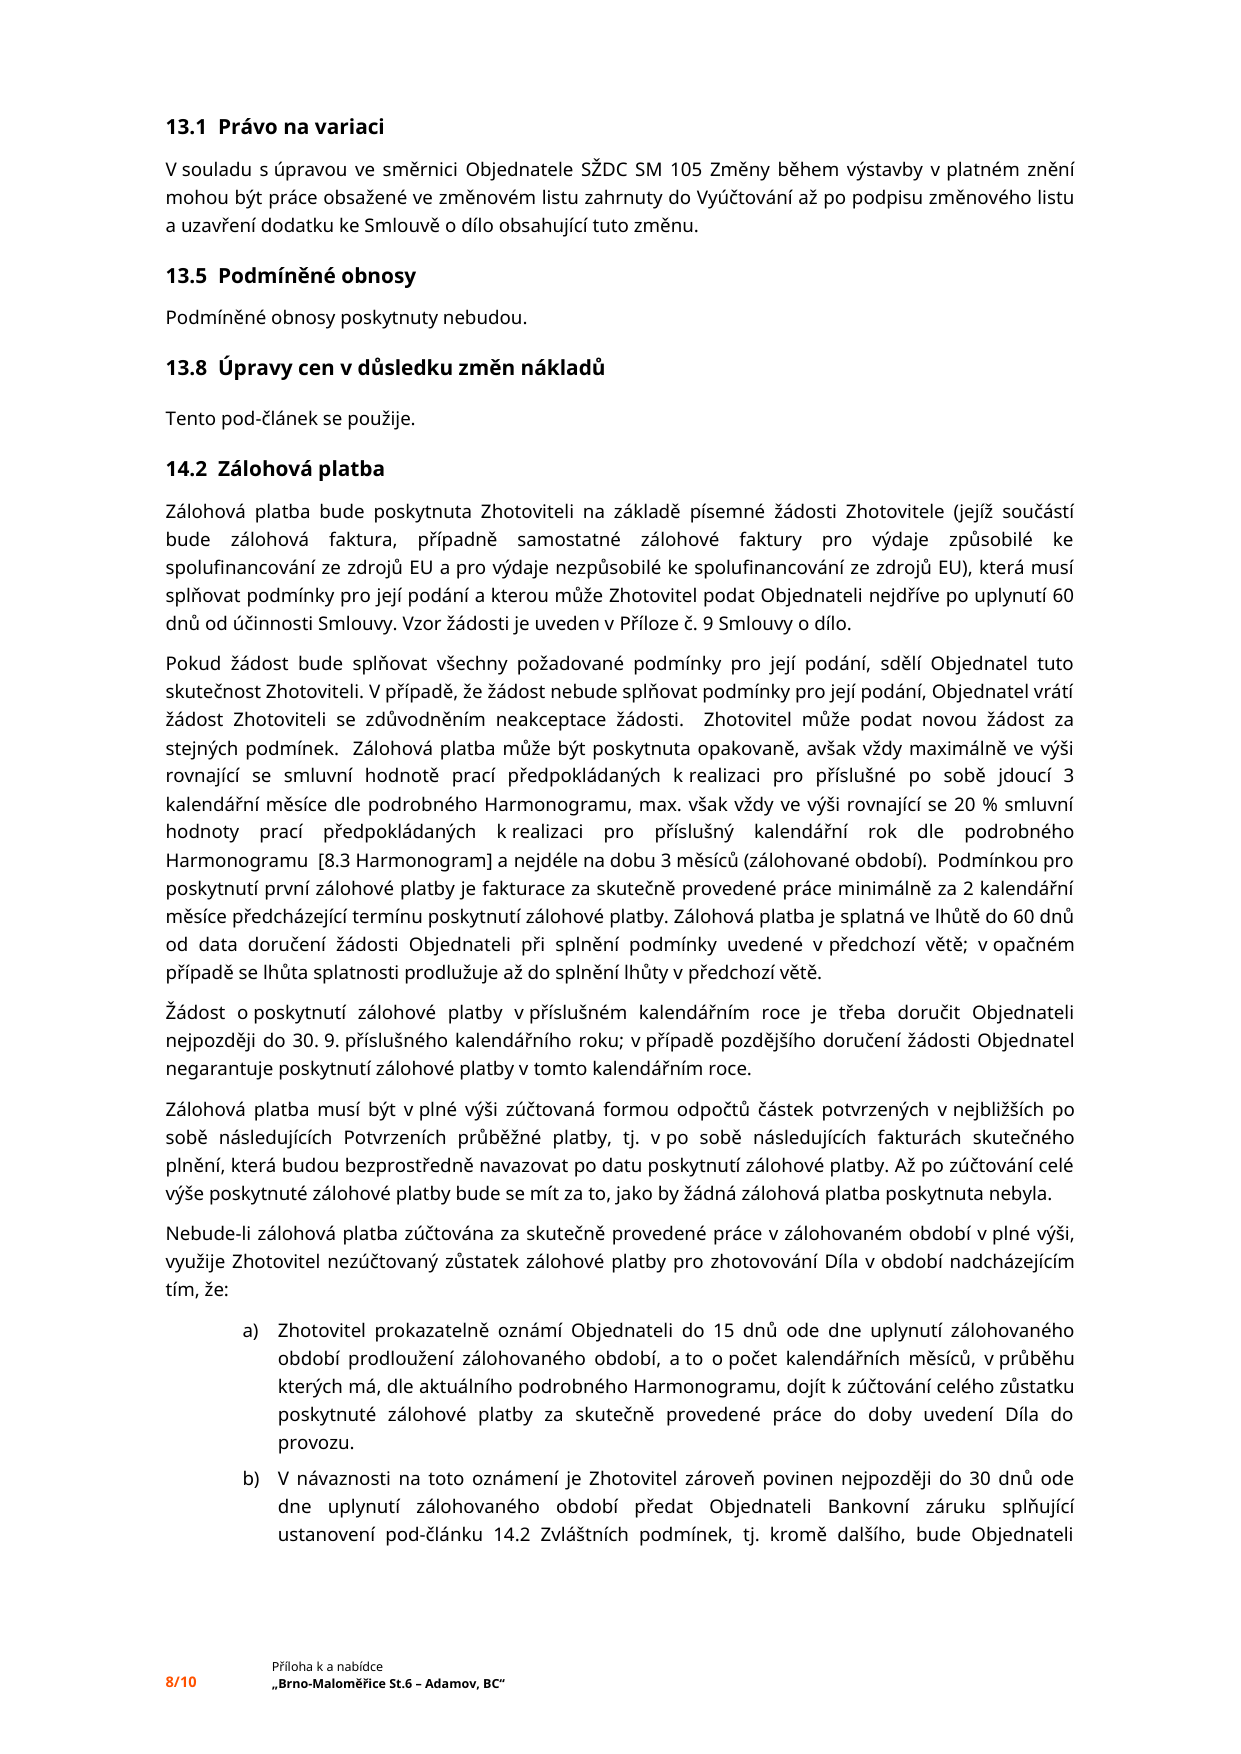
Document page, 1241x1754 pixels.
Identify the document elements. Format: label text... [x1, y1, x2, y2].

text Pokud žádost bude splňovat všechny požadované podmínky pro její podání, sdělí Objednatel tuto skutečnost Zhotoviteli. V případě, že žádost nebude splňovat podmínky pro její podání, Objednatel vrátí žádost Zhotoviteli se zdůvodněním neakceptace žádosti. Zhotovitel může podat novou žádost za stejných podmínek. Zálohová platba může být poskytnuta opakovaně, avšak vždy maximálně ve výši rovnající se smluvní hodnotě prací předpokládaných k realizaci pro příslušné po sobě jdoucí 3 kalendářní měsíce dle podrobného Harmonogramu, max. však vždy ve výši rovnající se 20 % smluvní hodnoty prací předpokládaných k realizaci pro příslušný kalendářní rok dle podrobného Harmonogramu [8.3 Harmonogram] a nejdéle na dobu 3 měsíců (zálohované období). Podmínkou pro poskytnutí první zálohové platby je fakturace za skutečně provedené práce minimálně za 2 kalendářní měsíce předcházející termínu poskytnutí zálohové platby. Zálohová platba je splatná ve lhůtě do 60 dnů od data doručení žádosti Objednateli při splnění podmínky uvedené v předchozí větě; v opačném případě se lhůta splatnosti prodlužuje až do splnění lhůty v předchozí větě. [165, 651, 1075, 984]
text 13.1 Právo na variaci [165, 112, 1075, 141]
text 13.8 Úpravy cen v důsledku změn nákladů [165, 353, 1075, 382]
text Zálohová platba musí být v plné výši zúčtovaná formou odpočtů částek potvrzených v nejbližších po sobě následujících Potvrzeních průběžné platby, tj. v po sobě následujících fakturách skutečného plnění, která budou bezprostředně navazovat po datu poskytnutí zálohové platby. Až po zúčtování celé výše poskytnuté zálohové platby bude se mít za to, jako by žádná zálohová platba poskytnuta nebyla. [165, 1096, 1075, 1206]
text 14.2 Zálohová platba [165, 454, 1075, 483]
text 13.5 Podmíněné obnosy [165, 261, 1075, 289]
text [242, 1466, 1075, 1547]
text Zálohová platba bude poskytnuta Zhotoviteli na základě písemné žádosti Zhotovitele (jejíž součástí bude zálohová faktura, případně samostatné zálohové faktury pro výdaje způsobilé ke spolufinancování ze zdrojů EU a pro výdaje nezpůsobilé ke spolufinancování ze zdrojů EU), která musí splňovat podmínky pro její podání a kterou může Zhotovitel podat Objednateli nejdříve po uplynutí 60 dnů od účinnosti Smlouvy. Vzor žádosti je uveden v Příloze č. 9 Smlouvy o dílo. [165, 498, 1075, 636]
text Tento pod-článek se použije. [165, 406, 1075, 431]
text Podmíněné obnosy poskytnuty nebudou. [165, 304, 1075, 330]
list Zhotovitel prokazatelně oznámí Objednateli do 15 dnů ode dne uplynutí zálohovaného období prodloužení zálohovaného období, a to o počet kalendářních měsíců, v průběhu kterých má, dle aktuálního podrobného Harmonogramu, dojít k zúčtování celého zůstatku poskytnuté zálohové platby za skutečně provedené práce do doby uvedení Díla do provozu. [242, 1317, 1075, 1455]
text Žádost o poskytnutí zálohové platby v příslušném kalendářním roce je třeba doručit Objednateli nejpozději do 30. 9. příslušného kalendářního roku; v případě pozdějšího doručení žádosti Objednatel negarantuje poskytnutí zálohové platby v tomto kalendářním roce. [165, 999, 1075, 1081]
text V souladu s úpravou ve směrnici Objednatele SŽDC SM 105 Změny během výstavby v platném znění mohou být práce obsažené ve změnovém listu zahrnuty do Vyúčtování až po podpisu změnového listu a uzavření dodatku ke Smlouvě o dílo obsahující tuto změnu. [165, 156, 1075, 237]
text Nebude-li zálohová platba zúčtována za skutečně provedené práce v zálohovaném období v plné výši, využije Zhotovitel nezúčtovaný zůstatek zálohové platby pro zhotovování Díla v období nadcházejícím tím, že: [165, 1221, 1075, 1302]
